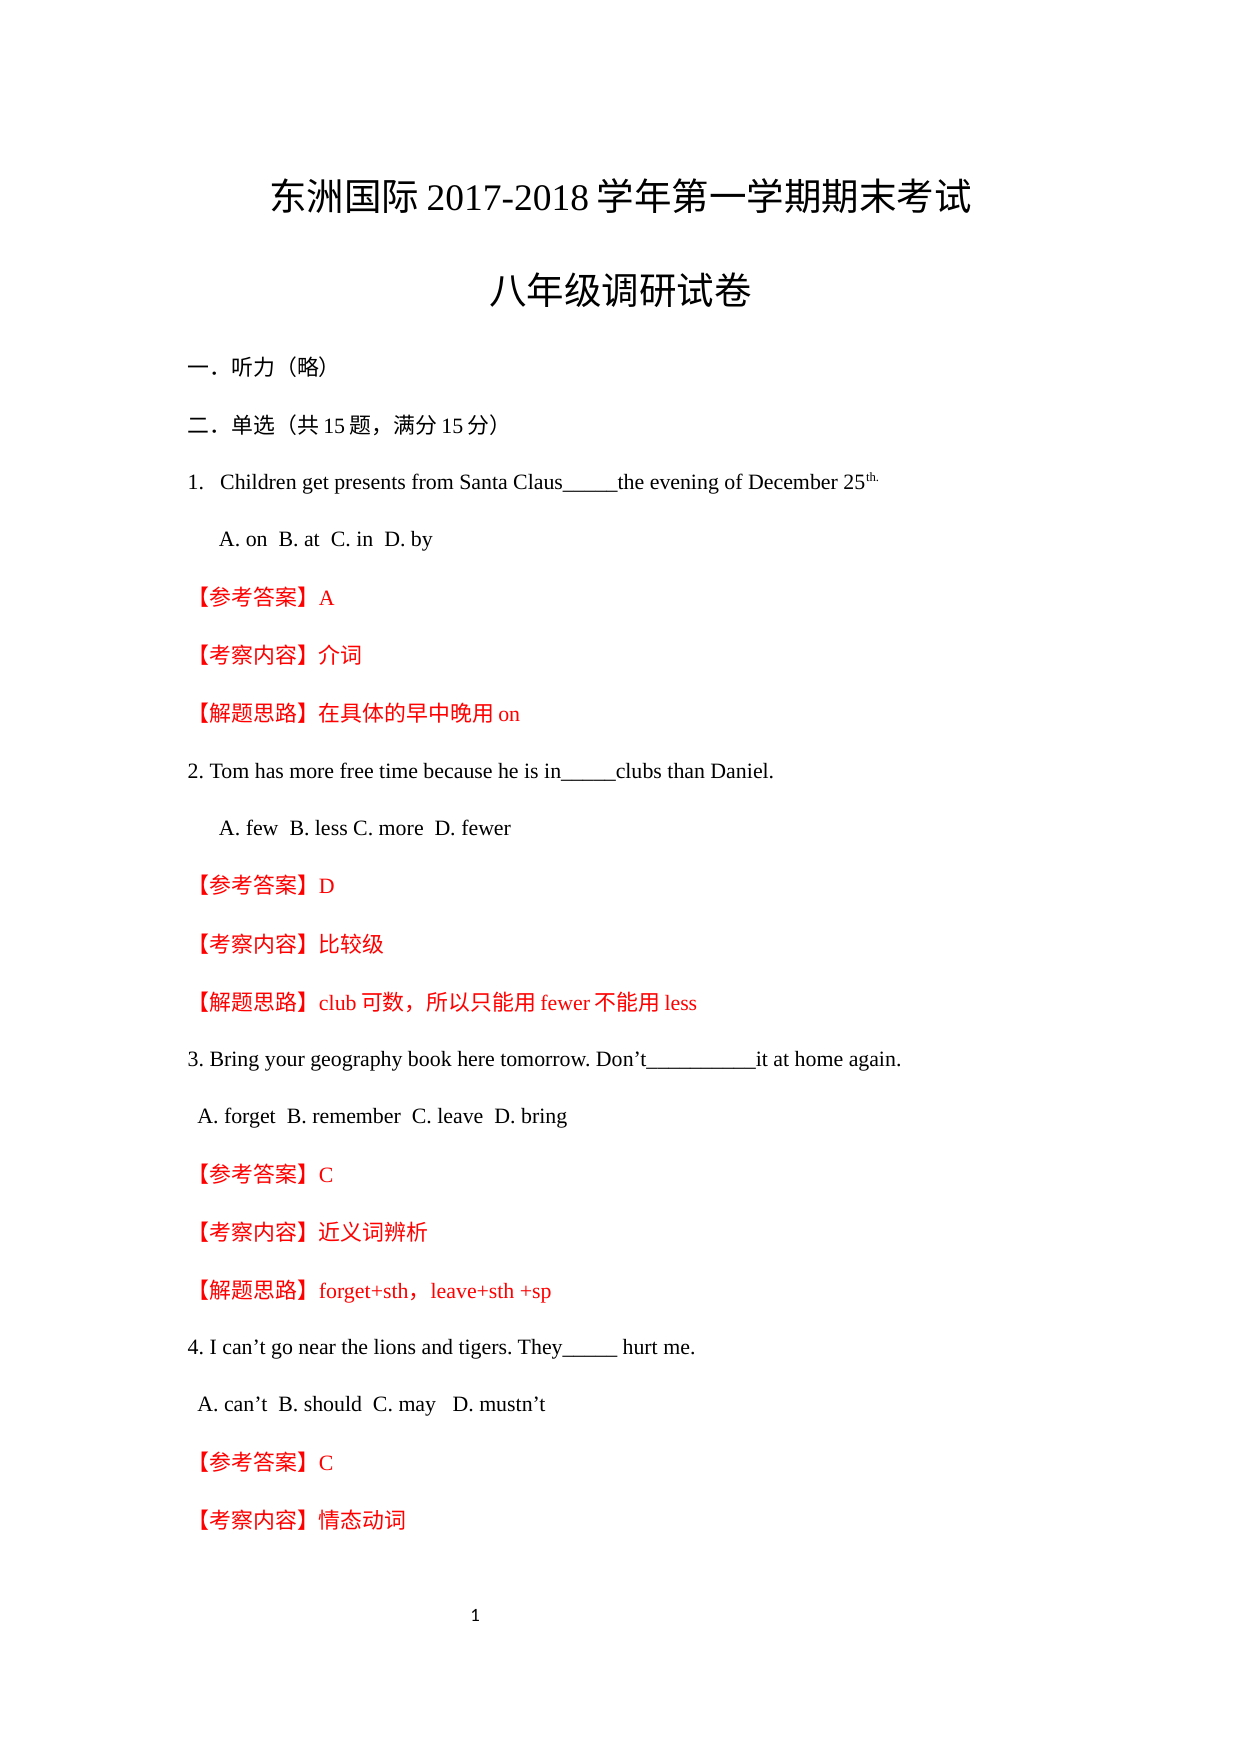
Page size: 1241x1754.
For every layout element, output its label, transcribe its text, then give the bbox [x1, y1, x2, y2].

list 【解题思路】club可数，所以只能用fewer不能用less [187, 984, 1053, 1017]
list 听力（略） [187, 350, 1053, 382]
list 【参考答案】C [187, 1156, 1053, 1189]
list I can’t go near the lions and tigers. They_____ hurt me. [187, 1330, 1053, 1363]
list 【参考答案】D [187, 868, 1053, 901]
list 【考察内容】比较级 [187, 926, 1053, 959]
list Tom has more free time because he is in_____clubs than Daniel. [187, 754, 1053, 786]
list few B. less C. more D. fewer [187, 811, 1053, 843]
list 【考察内容】介词 [187, 638, 1053, 670]
list 【解题思路】在具体的早中晚用on [187, 696, 1053, 728]
list 【考察内容】情态动词 [187, 1503, 1053, 1535]
list 【解题思路】forget+sth，leave+sth +sp [187, 1272, 1053, 1305]
text 八年级调研试卷 [187, 256, 1053, 321]
list 单选（共15题，满分15分） [187, 408, 1053, 440]
list A. forget B. remember C. leave D. bring [187, 1099, 1053, 1132]
list Bring your geography book here tomorrow. Don’t__________it at home again. [187, 1042, 1053, 1075]
list on B. at C. in D. by [187, 523, 1053, 555]
list A. can’t B. should C. may D. mustn’t [187, 1387, 1053, 1420]
text 东洲国际2017-2018学年第一学期期末考试 [187, 162, 1053, 227]
list 【考察内容】近义词辨析 [187, 1214, 1053, 1247]
list Children get presents from Santa Claus_____the evening of December 25th. [187, 466, 1053, 498]
list 【参考答案】C [187, 1444, 1053, 1477]
list 【参考答案】A [187, 580, 1053, 612]
